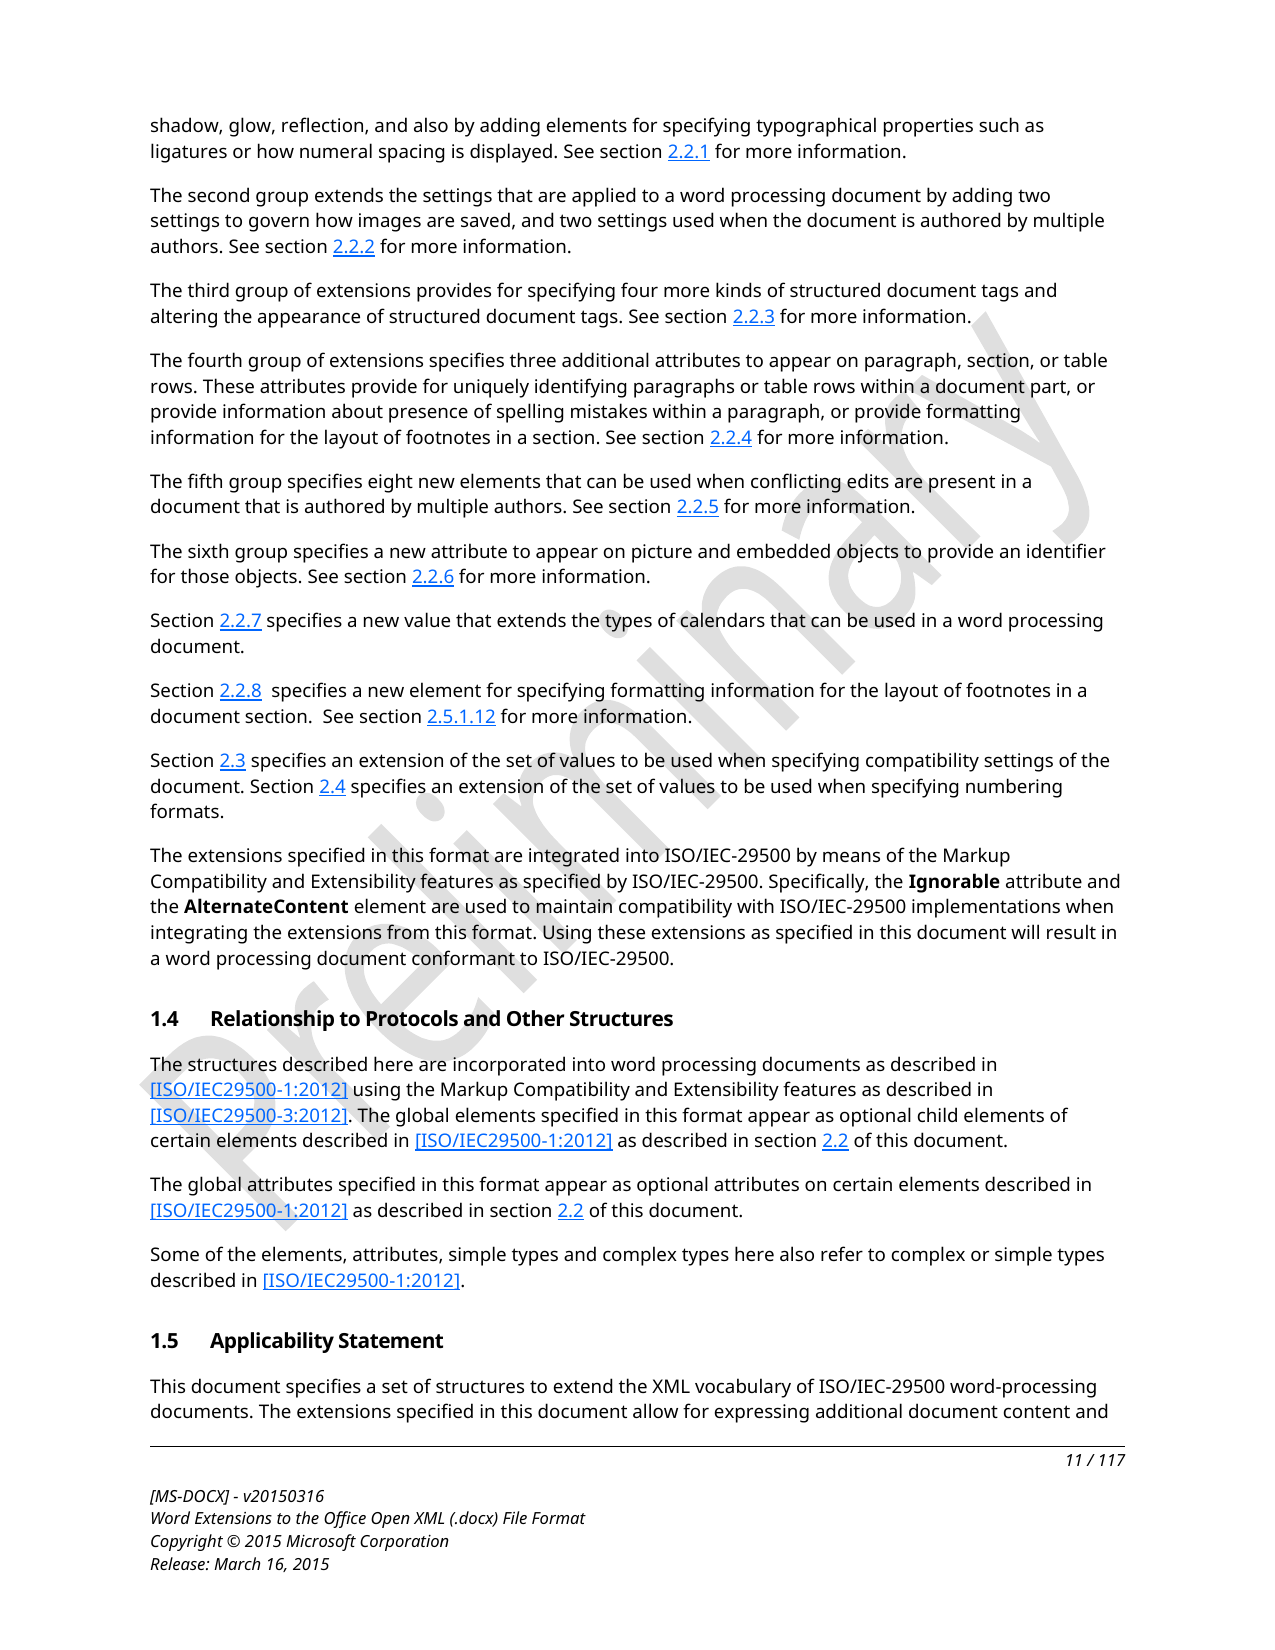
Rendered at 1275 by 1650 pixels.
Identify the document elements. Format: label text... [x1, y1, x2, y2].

subtitle Relationship to Protocols and Other Structures [150, 1004, 1125, 1032]
text The fourth group of extensions specifies three additional attributes to appear on paragraph, section, or table rows. These attributes provide for uniquely identifying paragraphs or table rows within a document part, or provide information about presence of spelling mistakes within a paragraph, or provide formatting information for the layout of footnotes in a section. See section 2.2.4 for more information. [150, 347, 1125, 449]
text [150, 112, 1125, 163]
subtitle Applicability Statement [150, 1326, 1125, 1354]
text Section 2.2.8 specifies a new element for specifying formatting information for the layout of footnotes in a document section. See section 2.5.1.12 for more information. [150, 678, 1125, 729]
text The second group extends the settings that are applied to a word processing document by adding two settings to govern how images are saved, and two settings used when the document is authored by multiple authors. See section 2.2.2 for more information. [150, 182, 1125, 259]
text The third group of extensions provides for specifying four more kinds of structured document tags and altering the appearance of structured document tags. See section 2.2.3 for more information. [150, 278, 1125, 329]
text The fifth group specifies eight new elements that can be used when conflicting edits are present in a document that is authored by multiple authors. See section 2.2.5 for more information. [150, 468, 1125, 519]
text Section 2.2.7 specifies a new value that extends the types of calendars that can be used in a word processing document. [150, 608, 1125, 659]
text The global attributes specified in this format appear as optional attributes on certain elements described in [ISO/IEC29500-1:2012] as described in section 2.2 of this document. [150, 1172, 1125, 1223]
text Some of the elements, attributes, simple types and complex types here also refer to complex or simple types described in [ISO/IEC29500-1:2012]. [150, 1241, 1125, 1292]
text The sixth group specifies a new attribute to appear on picture and embedded objects to provide an identifier for those objects. See section 2.2.6 for more information. [150, 538, 1125, 589]
text Section 2.3 specifies an extension of the set of values to be used when specifying compatibility settings of the document. Section 2.4 specifies an extension of the set of values to be used when specifying numbering formats. [150, 747, 1125, 824]
text The extensions specified in this format are integrated into ISO/IEC-29500 by means of the Markup Compatibility and Extensibility features as specified by ISO/IEC-29500. Specifically, the Ignorable attribute and the AlternateContent element are used to maintain compatibility with ISO/IEC-29500 implementations when integrating the extensions from this format. Using these extensions as specified in this document will result in a word processing document conformant to ISO/IEC-29500. [150, 843, 1125, 970]
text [150, 1373, 1125, 1424]
text The structures described here are incorporated into word processing documents as described in [ISO/IEC29500-1:2012] using the Markup Compatibility and Extensibility features as described in [ISO/IEC29500-3:2012]. The global elements specified in this format appear as optional child elements of certain elements described in [ISO/IEC29500-1:2012] as described in section 2.2 of this document. [150, 1051, 1125, 1153]
